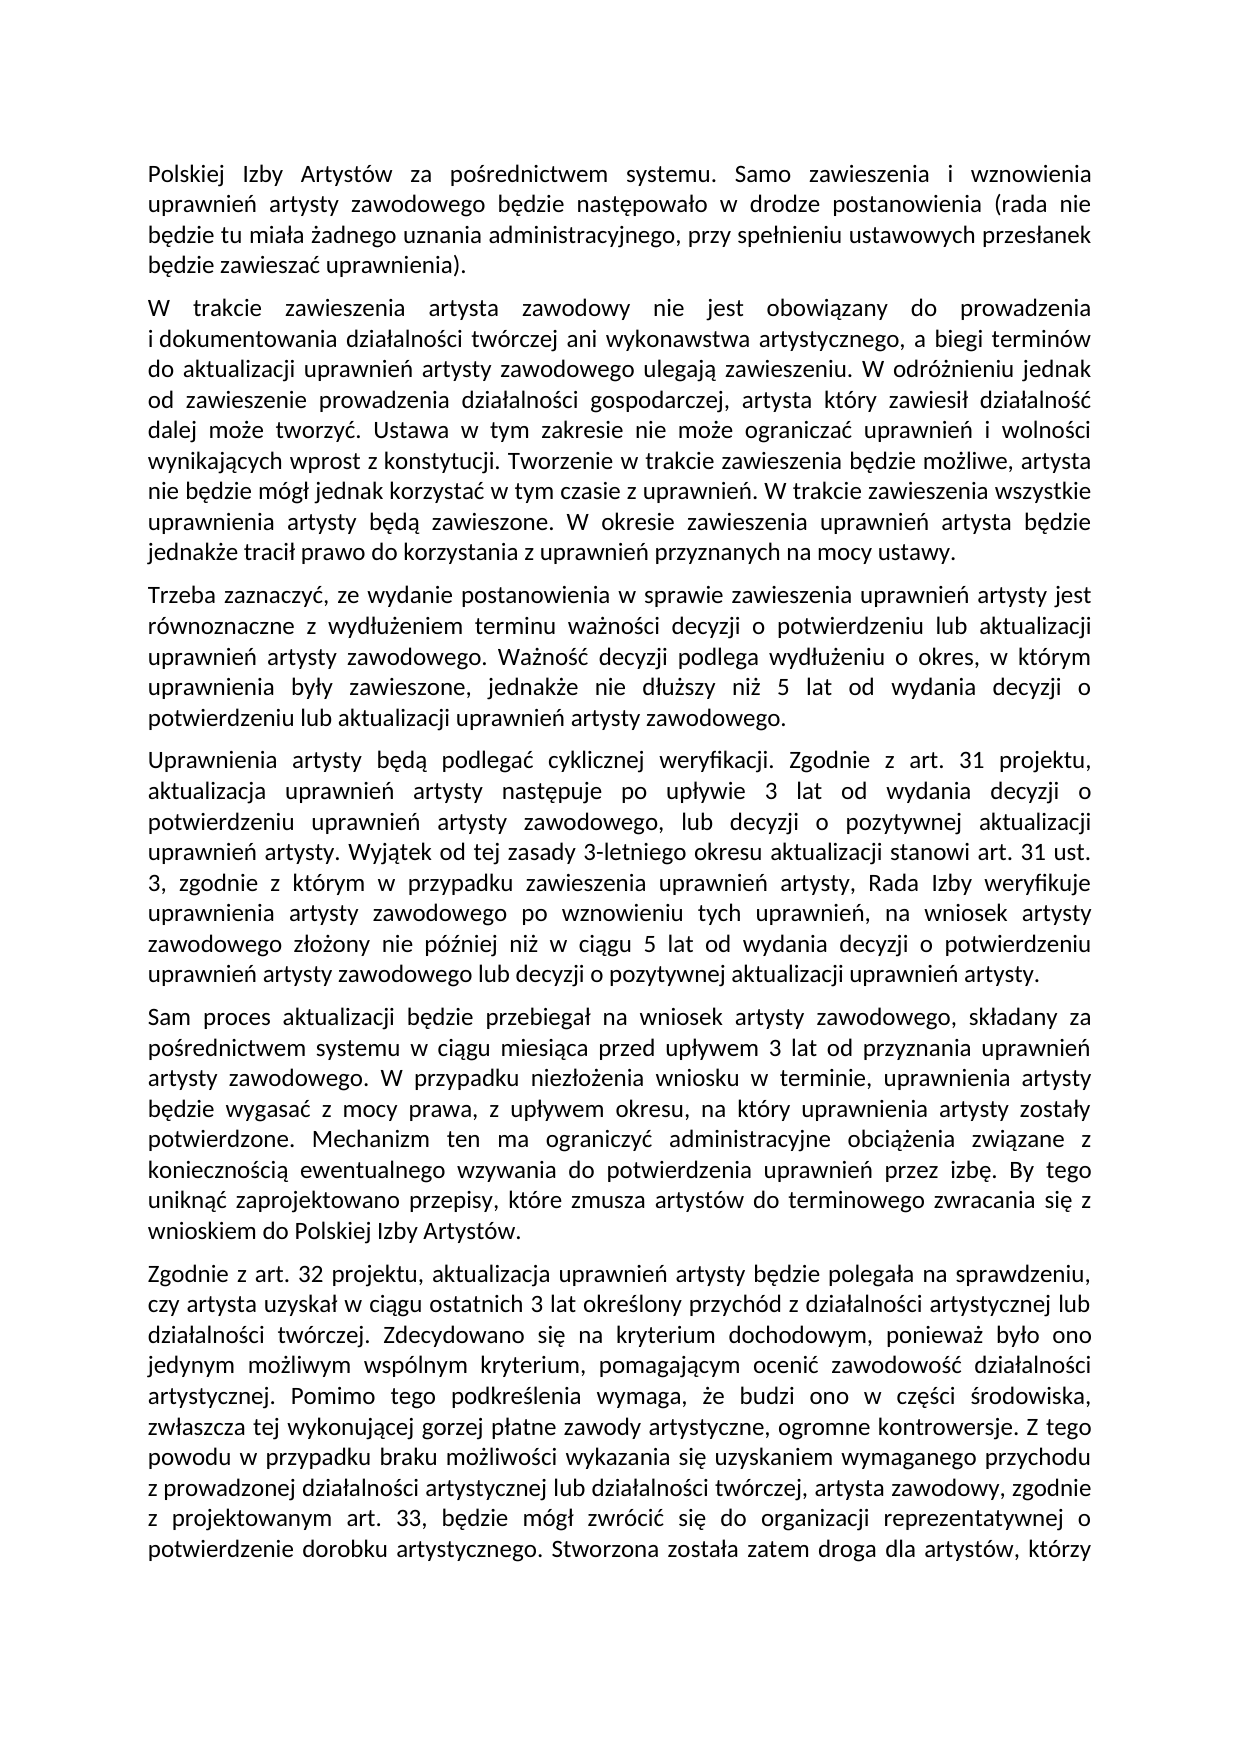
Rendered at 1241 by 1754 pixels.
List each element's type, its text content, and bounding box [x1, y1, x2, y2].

text Uprawnienia artysty będą podlegać cyklicznej weryfikacji. Zgodnie z art. 31 projektu, aktualizacja uprawnień artysty następuje po upływie 3 lat od wydania decyzji o potwierdzeniu uprawnień artysty zawodowego, lub decyzji o pozytywnej aktualizacji uprawnień artysty. Wyjątek od tej zasady 3-letniego okresu aktualizacji stanowi art. 31 ust. 3, zgodnie z którym w przypadku zawieszenia uprawnień artysty, Rada Izby weryfikuje uprawnienia artysty zawodowego po wznowieniu tych uprawnień, na wniosek artysty zawodowego złożony nie później niż w ciągu 5 lat od wydania decyzji o potwierdzeniu uprawnień artysty zawodowego lub decyzji o pozytywnej aktualizacji uprawnień artysty. [148, 745, 1093, 989]
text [148, 1258, 1093, 1563]
text Sam proces aktualizacji będzie przebiegał na wniosek artysty zawodowego, składany za pośrednictwem systemu w ciągu miesiąca przed upływem 3 lat od przyznania uprawnień artysty zawodowego. W przypadku niezłożenia wniosku w terminie, uprawnienia artysty będzie wygasać z mocy prawa, z upływem okresu, na który uprawnienia artysty zostały potwierdzone. Mechanizm ten ma ograniczyć administracyjne obciążenia związane z koniecznością ewentualnego wzywania do potwierdzenia uprawnień przez izbę. By tego uniknąć zaprojektowano przepisy, które zmusza artystów do terminowego zwracania się z wnioskiem do Polskiej Izby Artystów. [148, 1001, 1093, 1246]
text Trzeba zaznaczyć, ze wydanie postanowienia w sprawie zawieszenia uprawnień artysty jest równoznaczne z wydłużeniem terminu ważności decyzji o potwierdzeniu lub aktualizacji uprawnień artysty zawodowego. Ważność decyzji podlega wydłużeniu o okres, w którym uprawnienia były zawieszone, jednakże nie dłuższy niż 5 lat od wydania decyzji o potwierdzeniu lub aktualizacji uprawnień artysty zawodowego. [148, 579, 1093, 732]
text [148, 158, 1093, 280]
text W trakcie zawieszenia artysta zawodowy nie jest obowiązany do prowadzenia i dokumentowania działalności twórczej ani wykonawstwa artystycznego, a biegi terminów do aktualizacji uprawnień artysty zawodowego ulegają zawieszeniu. W odróżnieniu jednak od zawieszenie prowadzenia działalności gospodarczej, artysta który zawiesił działalność dalej może tworzyć. Ustawa w tym zakresie nie może ograniczać uprawnień i wolności wynikających wprost z konstytucji. Tworzenie w trakcie zawieszenia będzie możliwe, artysta nie będzie mógł jednak korzystać w tym czasie z uprawnień. W trakcie zawieszenia wszystkie uprawnienia artysty będą zawieszone. W okresie zawieszenia uprawnień artysta będzie jednakże tracił prawo do korzystania z uprawnień przyznanych na mocy ustawy. [148, 292, 1093, 567]
